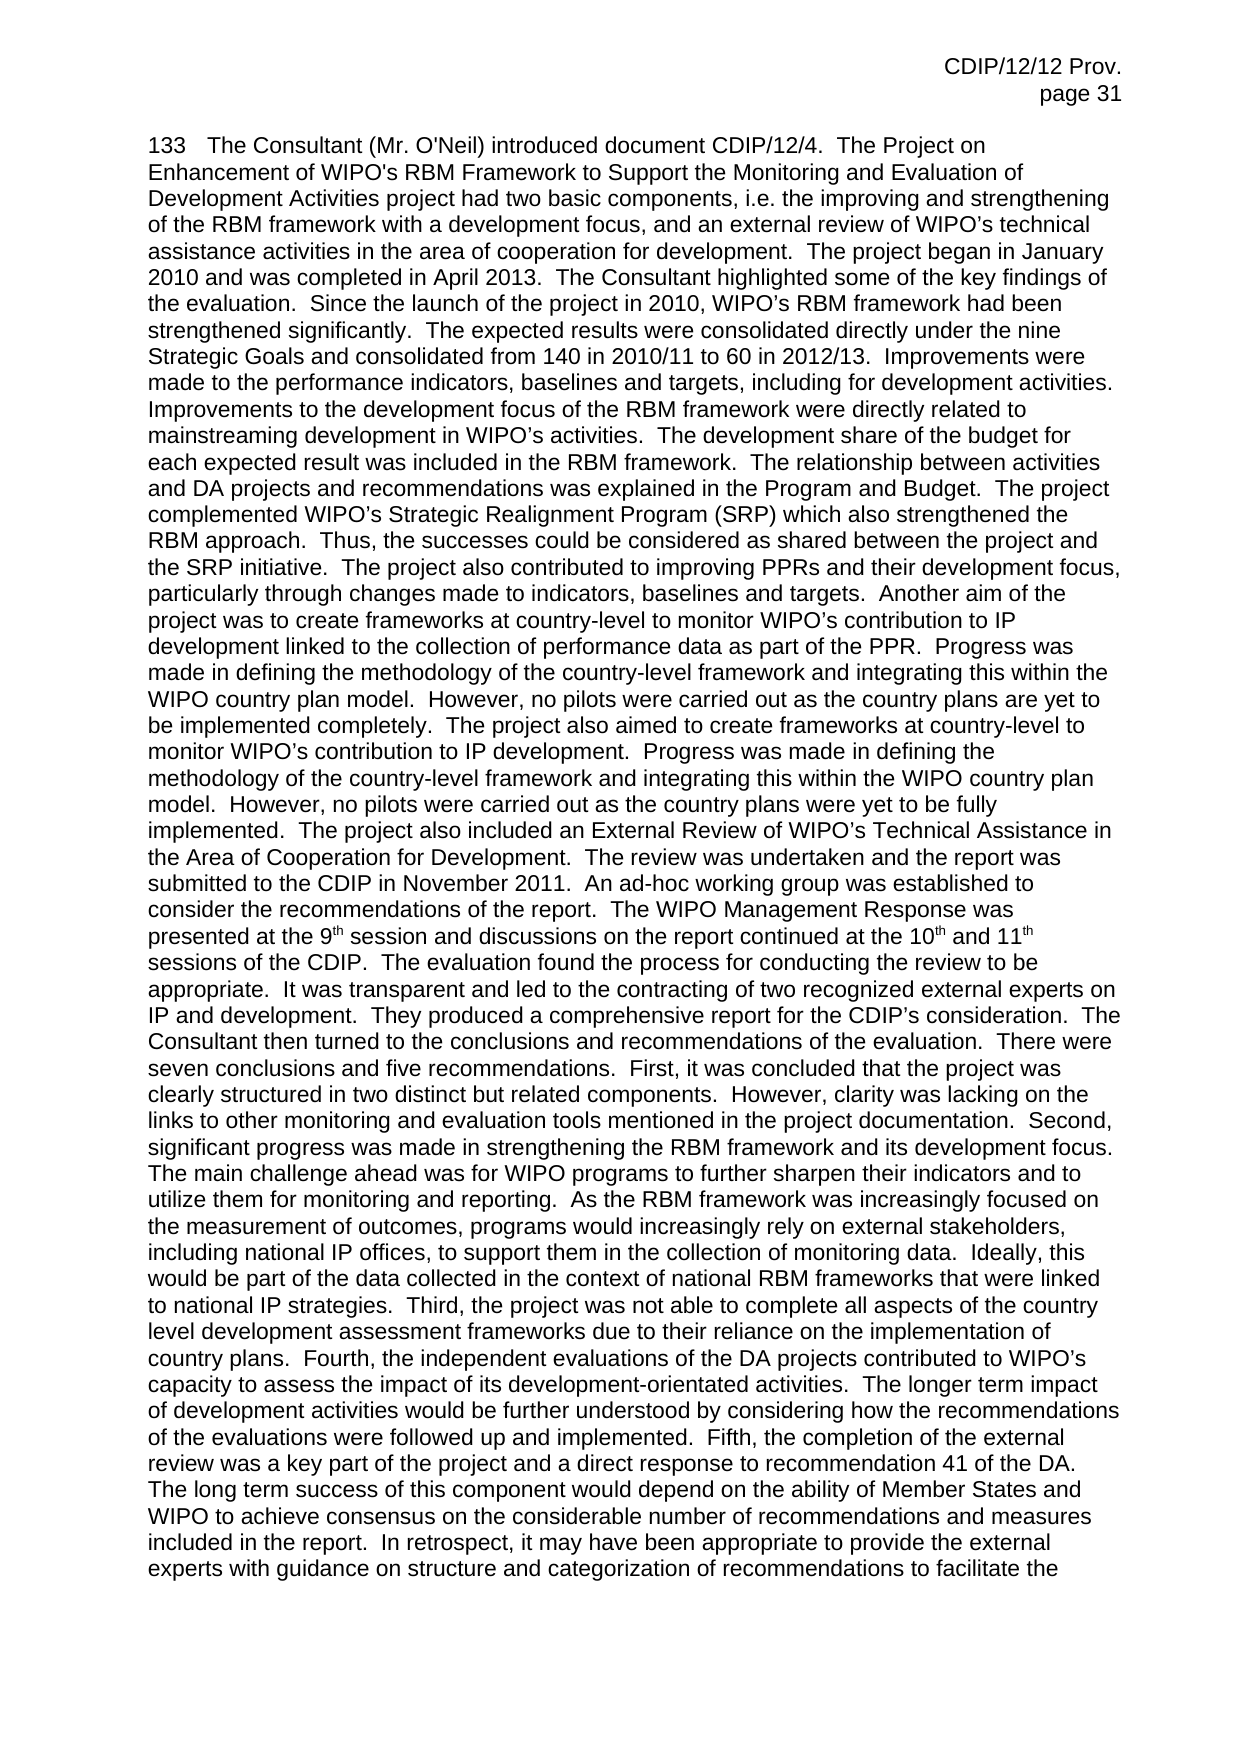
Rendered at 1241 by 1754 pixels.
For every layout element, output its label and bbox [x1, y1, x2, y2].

text [148, 132, 1122, 1582]
